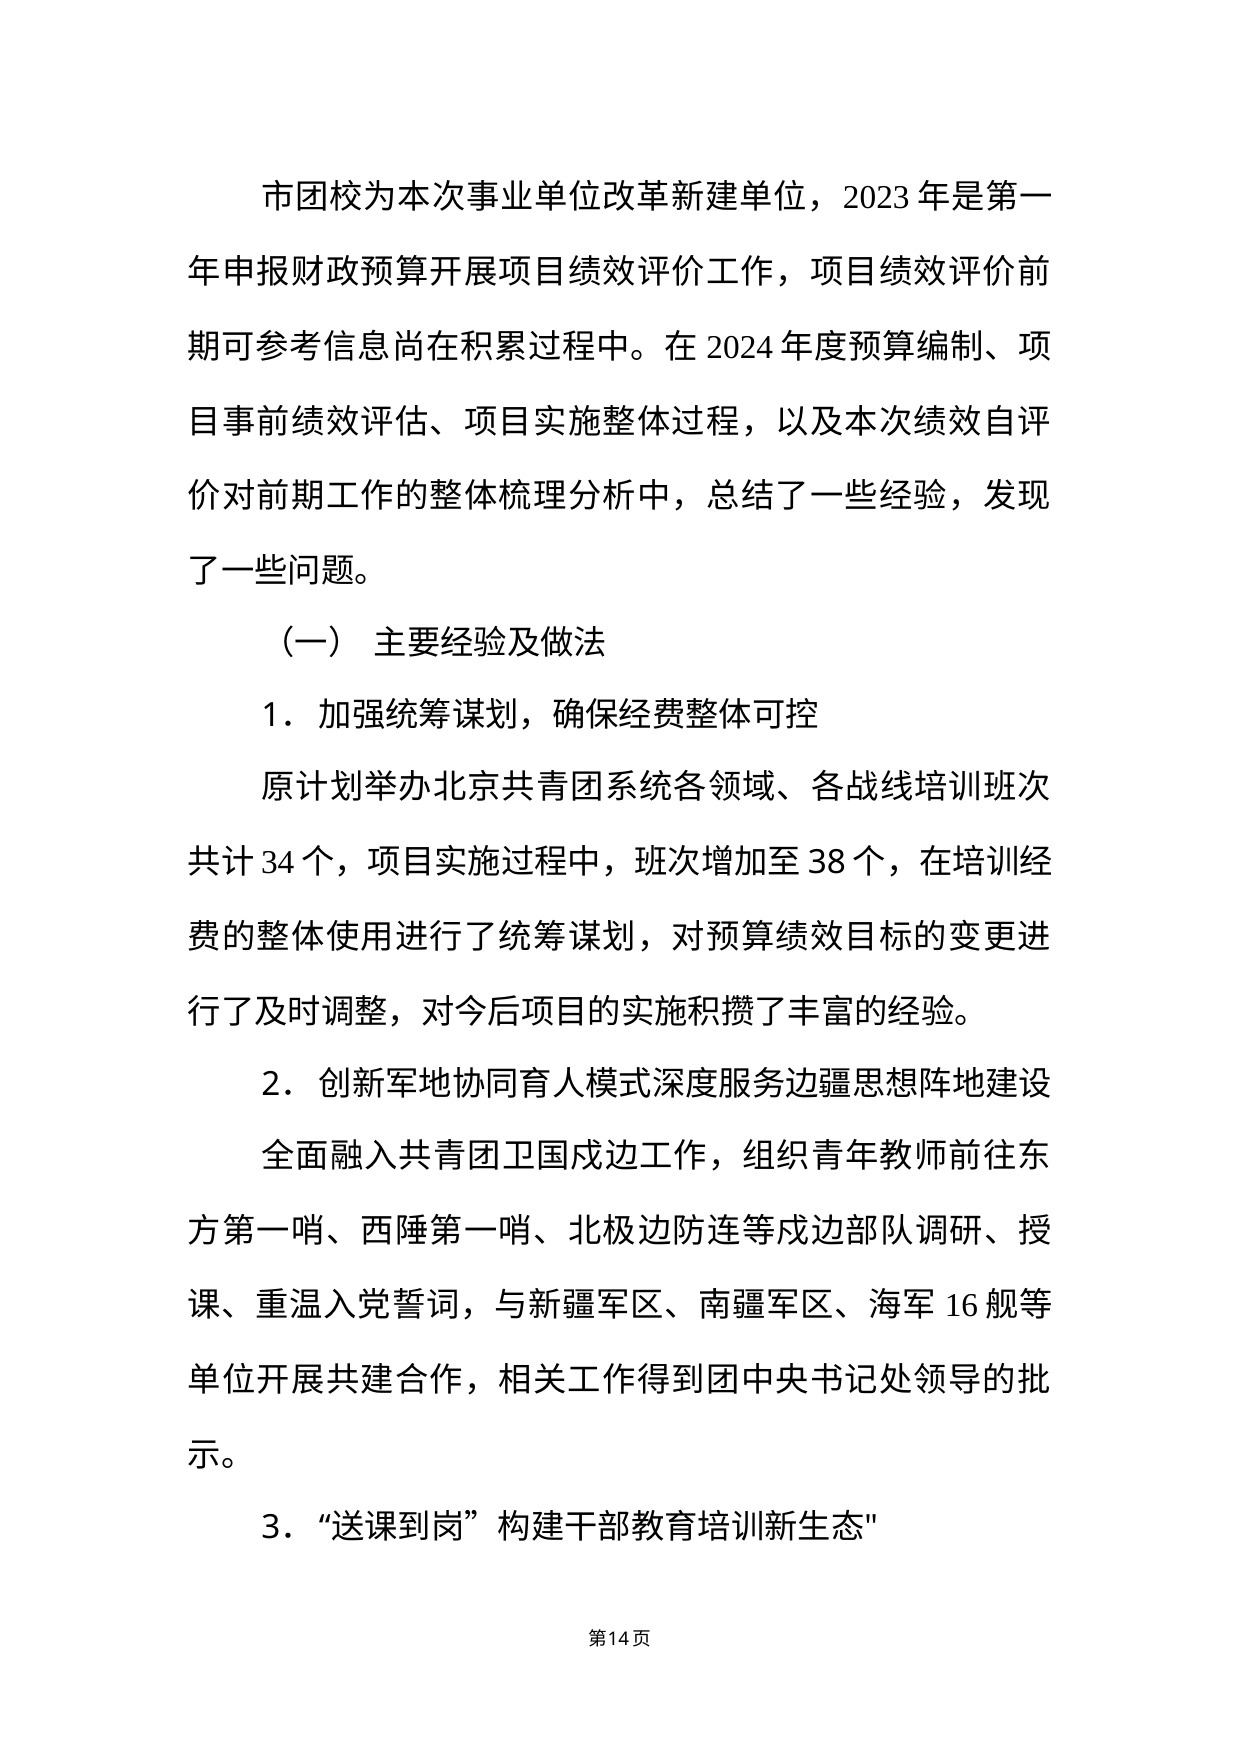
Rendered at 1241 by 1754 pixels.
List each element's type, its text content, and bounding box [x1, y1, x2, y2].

subtitle 创新军地协同育人模式深度服务边疆思想阵地建设 [261, 1048, 1053, 1113]
subtitle 主要经验及做法 [261, 608, 1053, 673]
subtitle “送课到岗”构建干部教育培训新生态" [261, 1491, 1053, 1556]
text 全面融入共青团卫国戍边工作，组织青年教师前往东方第一哨、西陲第一哨、北极边防连等戍边部队调研、授课、重温入党誓词，与新疆军区、南疆军区、海军16舰等单位开展共建合作，相关工作得到团中央书记处领导的批示。 [187, 1120, 1053, 1484]
subtitle 加强统筹谋划，确保经费整体可控 [261, 680, 1053, 745]
text 原计划举办北京共青团系统各领域、各战线培训班次共计34个，项目实施过程中，班次增加至38个，在培训经费的整体使用进行了统筹谋划，对预算绩效目标的变更进行了及时调整，对今后项目的实施积攒了丰富的经验。 [187, 752, 1053, 1041]
text 市团校为本次事业单位改革新建单位，2023年是第一年申报财政预算开展项目绩效评价工作，项目绩效评价前期可参考信息尚在积累过程中。在2024年度预算编制、项目事前绩效评估、项目实施整体过程，以及本次绩效自评价对前期工作的整体梳理分析中，总结了一些经验，发现了一些问题。 [187, 162, 1053, 600]
